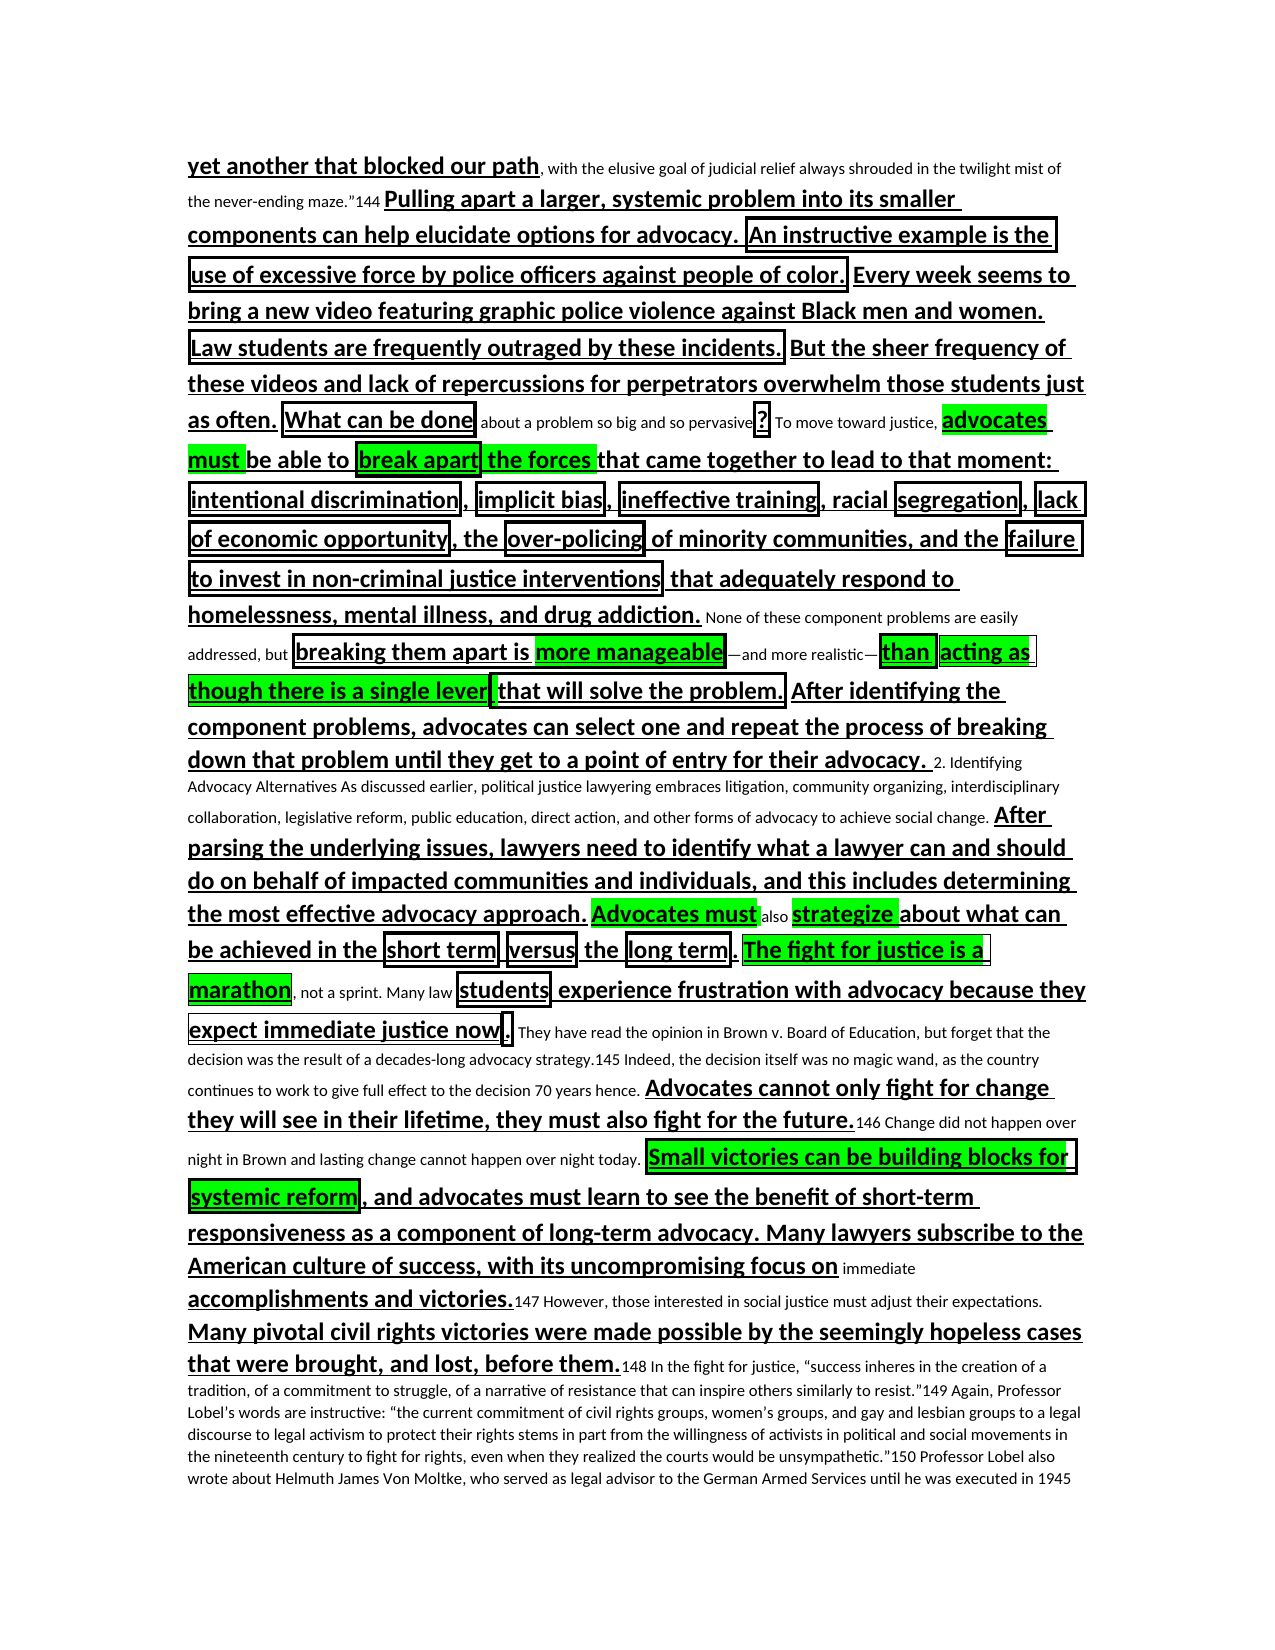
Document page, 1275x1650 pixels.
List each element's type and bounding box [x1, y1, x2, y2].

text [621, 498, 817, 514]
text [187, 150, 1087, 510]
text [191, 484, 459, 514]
text [187, 511, 1087, 1488]
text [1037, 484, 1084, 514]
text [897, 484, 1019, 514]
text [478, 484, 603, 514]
